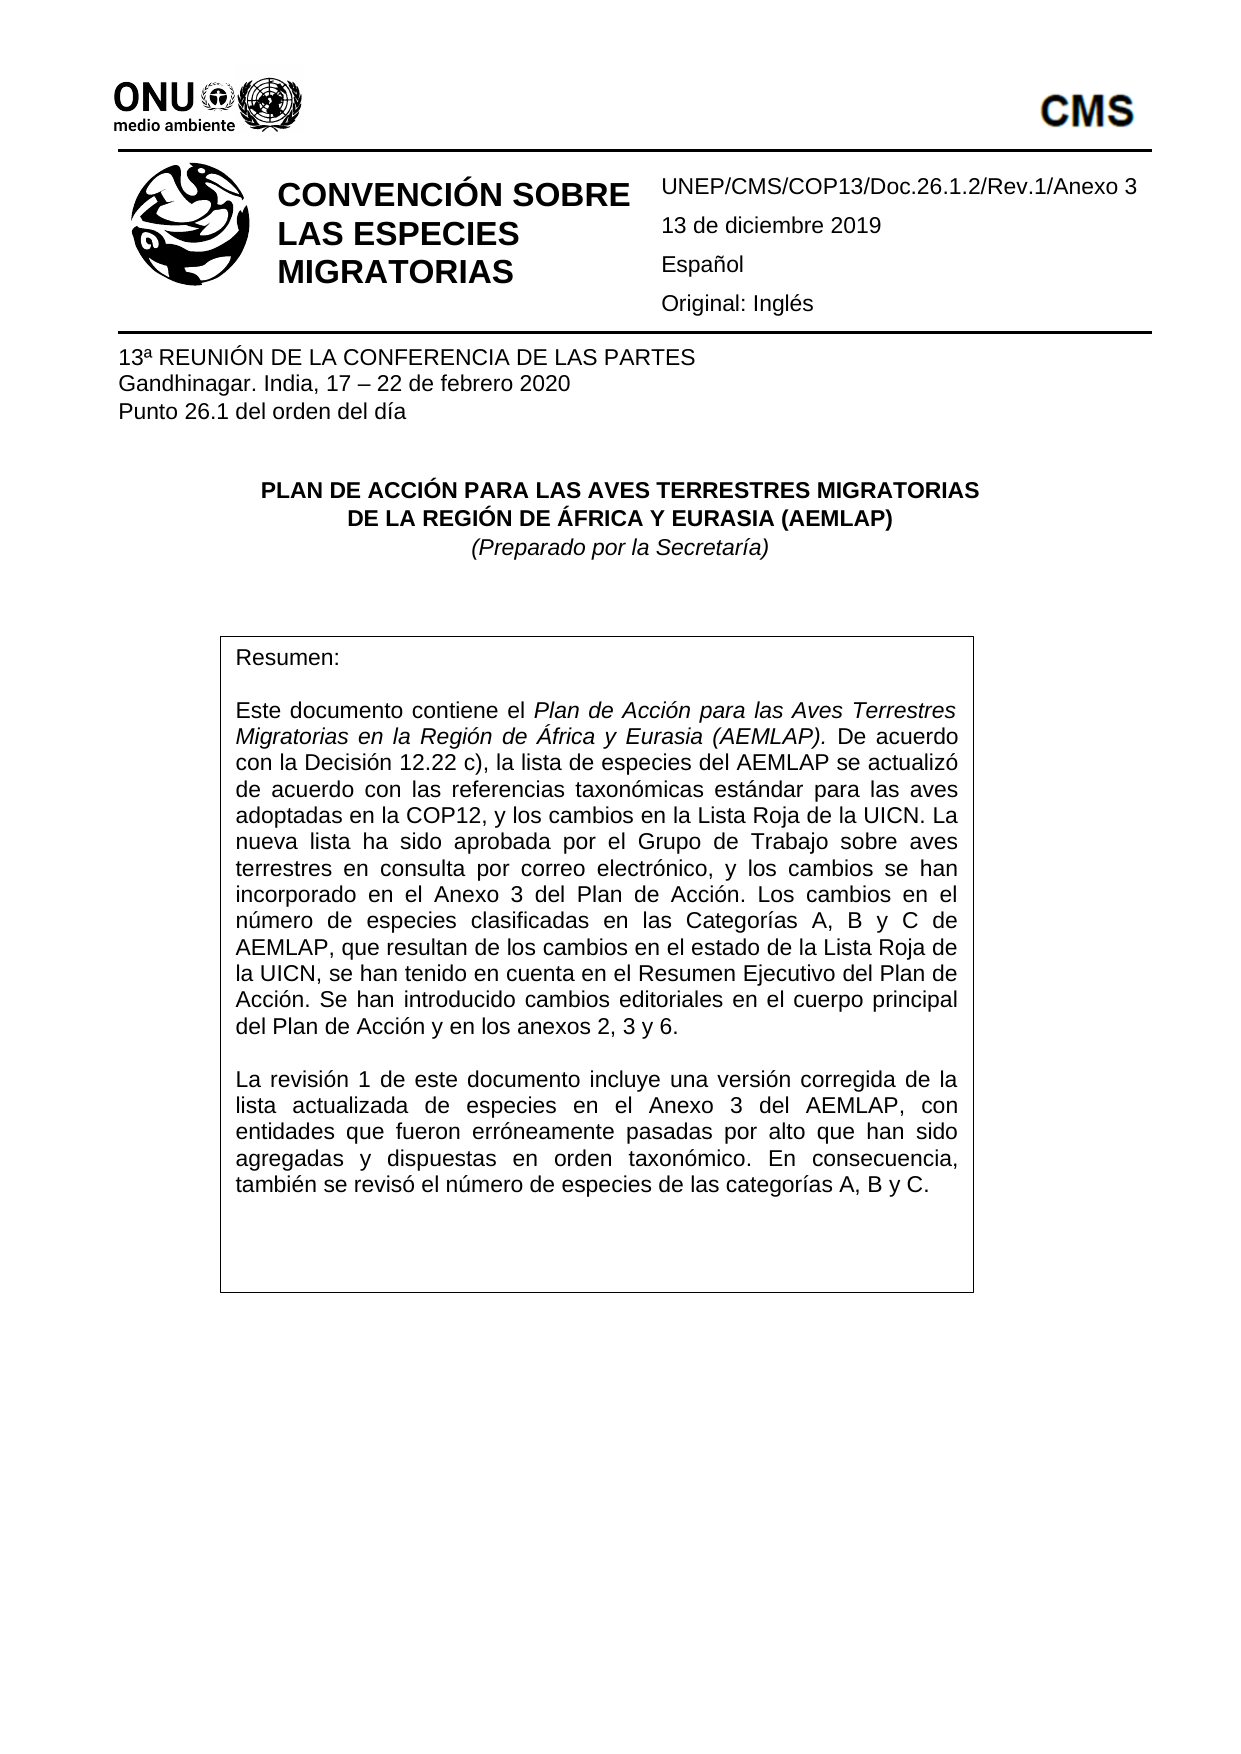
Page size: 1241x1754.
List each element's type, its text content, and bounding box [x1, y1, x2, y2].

table_header UNEP/CMS/COP13/Doc.26.1.2/Rev.1/Anexo 3 13 de diciembre 2019 Español Original: Inglés [650, 152, 1152, 331]
picture [1038, 87, 1135, 131]
text Punto 26.1 del orden del día [118, 398, 1122, 424]
text 13ª REUNIÓN DE LA CONFERENCIA DE LAS PARTES [118, 343, 1122, 370]
text Plan de acción para las aves terrestres migratorias [118, 477, 1122, 503]
table_header [118, 152, 277, 331]
text de la región de áfrica y eurasia (AEMLAP) [118, 505, 1122, 532]
table_header CONVENCIÓN SOBRE LAS ESPECIES MIGRATORIAS [277, 152, 650, 331]
text Gandhinagar. India, 17 – 22 de febrero 2020 [118, 371, 1122, 396]
picture [107, 75, 239, 138]
text (Preparado por la Secretaría) [118, 534, 1122, 560]
